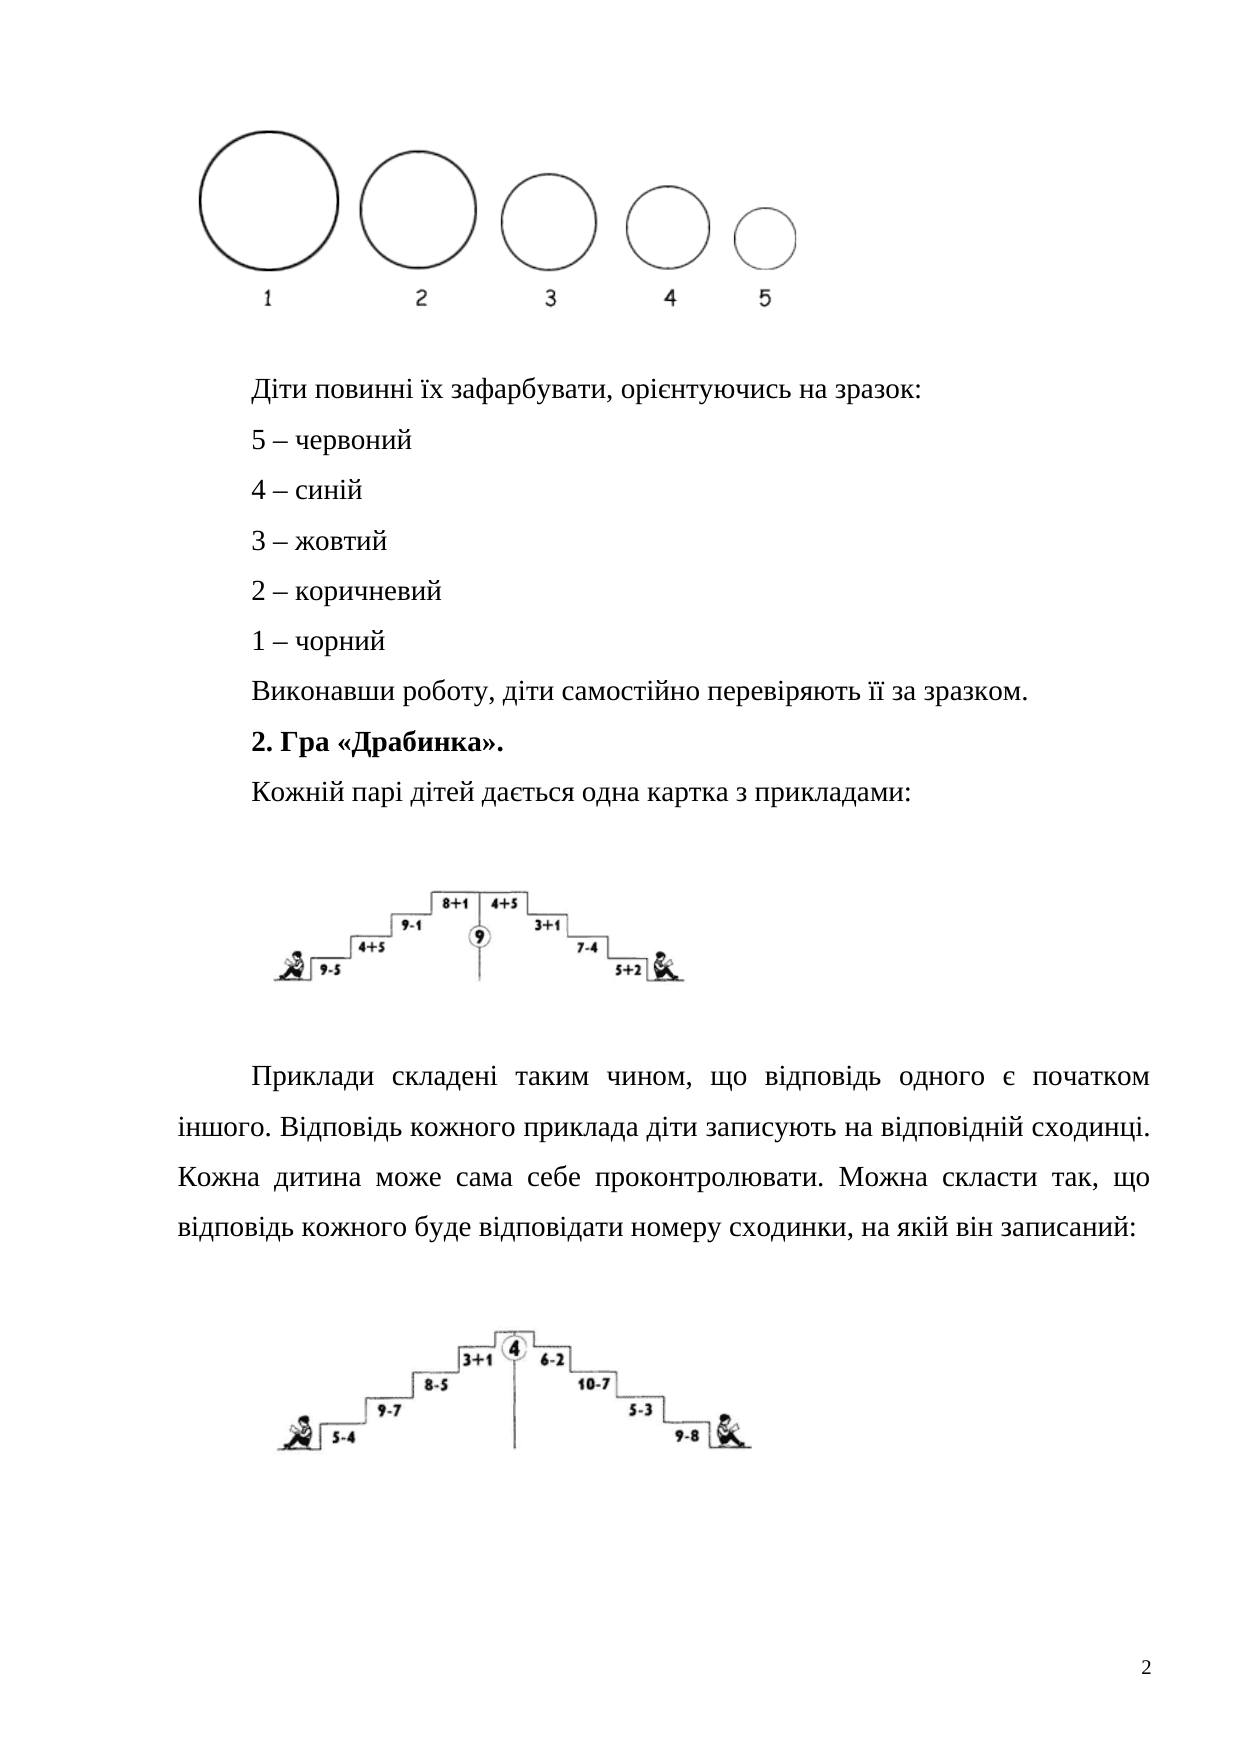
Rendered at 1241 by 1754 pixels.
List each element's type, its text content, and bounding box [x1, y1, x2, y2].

text 5 – червоний [177, 422, 1152, 456]
picture [258, 874, 703, 994]
text Кожній парі дітей дається одна картка з прикладами: [177, 774, 1152, 808]
text 1 – чорний [177, 623, 1152, 657]
text 2. Гра «Драбинка». [177, 724, 1152, 757]
text Приклади складені таким чином, що відповідь одного є початком іншого. Відповідь кожного приклада діти записують на відповідній сходинці. Кожна дитина може сама себе проконтролювати. Можна скласти так, що відповідь кожного буде відповідати номеру сходинки, на якій він записаний: [177, 1058, 1152, 1243]
picture [258, 1309, 766, 1465]
text 3 – жовтий [177, 523, 1152, 556]
text 2 – коричневий [177, 573, 1152, 606]
picture [177, 118, 817, 322]
text Виконавши роботу, діти самостійно перевіряють її за зразком. [177, 673, 1152, 707]
text 4 – синій [177, 472, 1152, 506]
text Діти повинні їх зафарбувати, орієнтуючись на зразок: [177, 372, 1152, 405]
